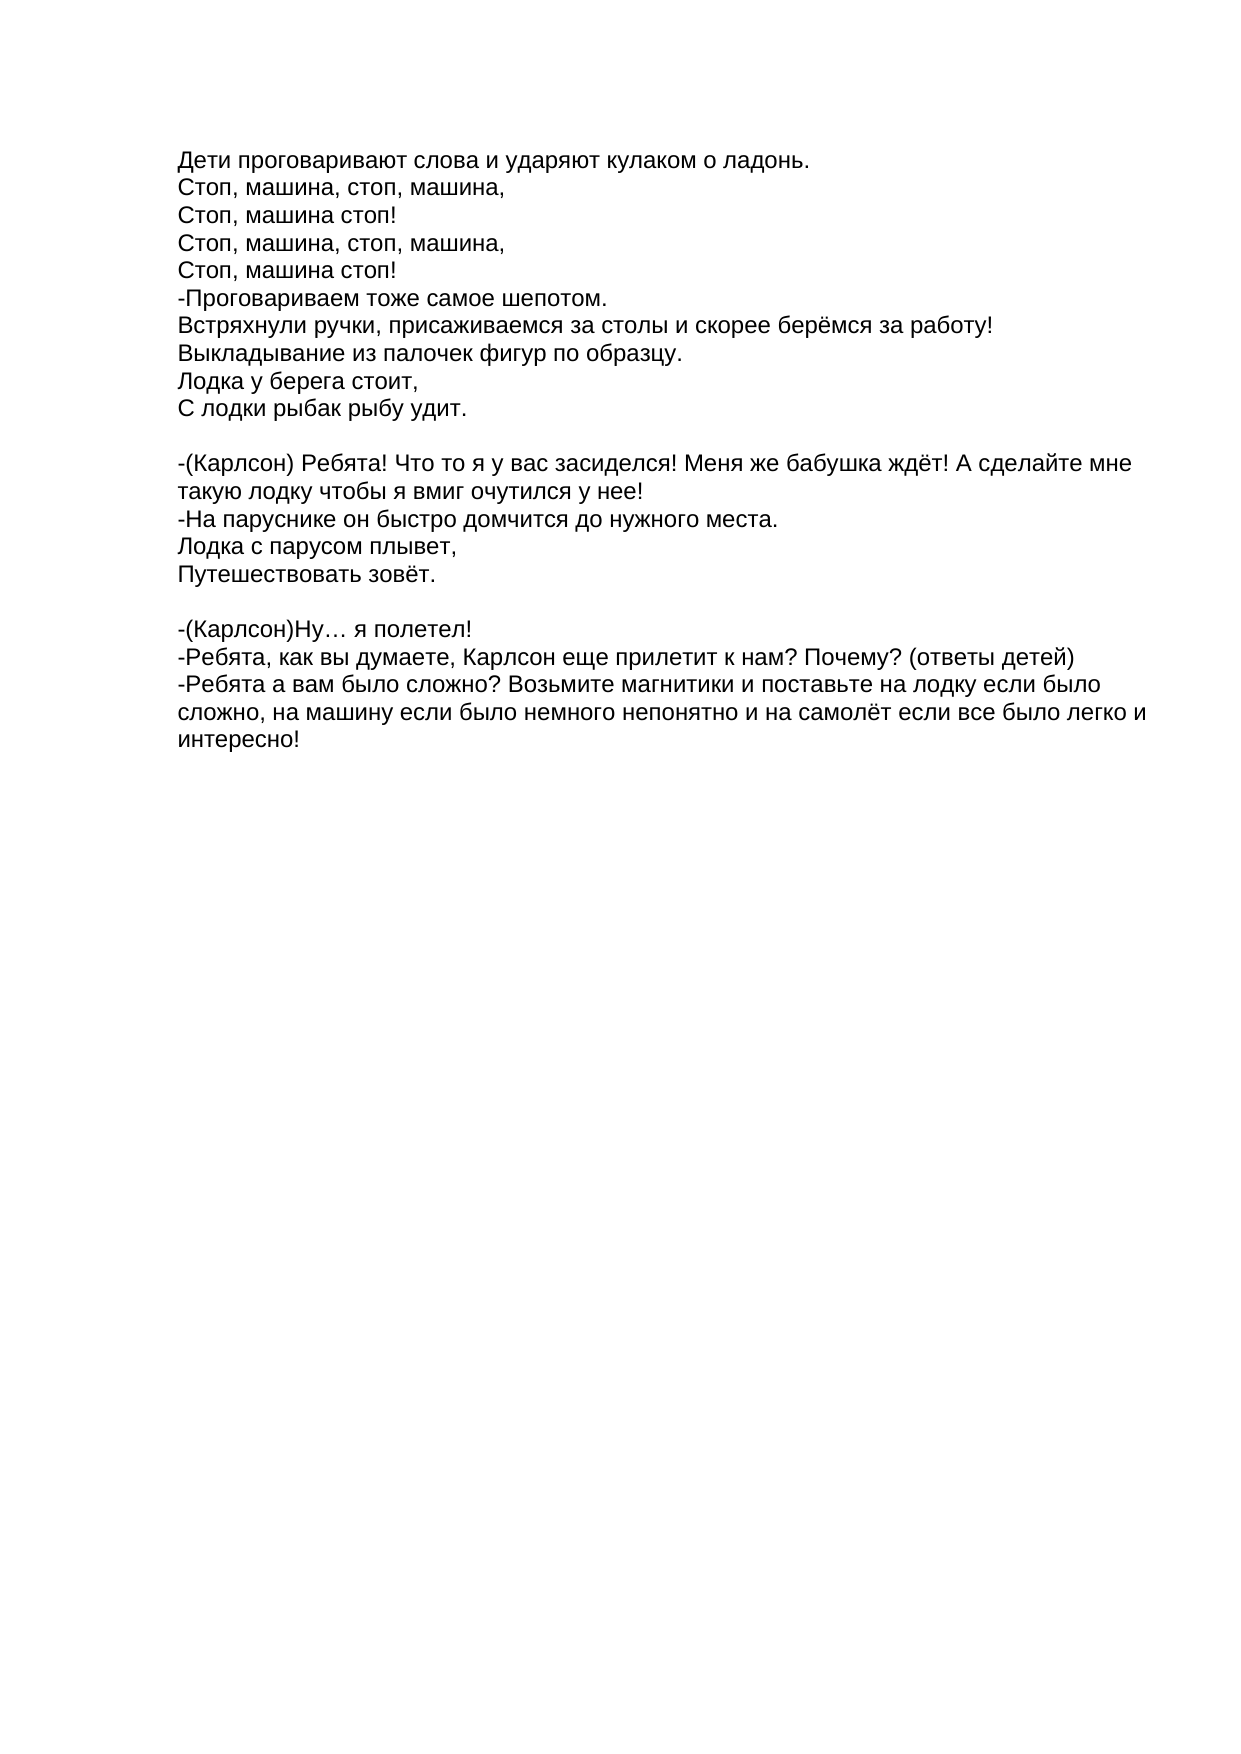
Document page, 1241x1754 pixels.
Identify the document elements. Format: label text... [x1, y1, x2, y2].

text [177, 118, 1152, 587]
text -(Карлсон)Ну… я полетел! -Ребята, как вы думаете, Карлсон еще прилетит к нам? Почему? (ответы детей) -Ребята а вам было сложно? Возьмите магнитики и поставьте на лодку если было сложно, на машину если было немного непонятно и на самолёт если все было легко и интересно! [177, 587, 1152, 781]
